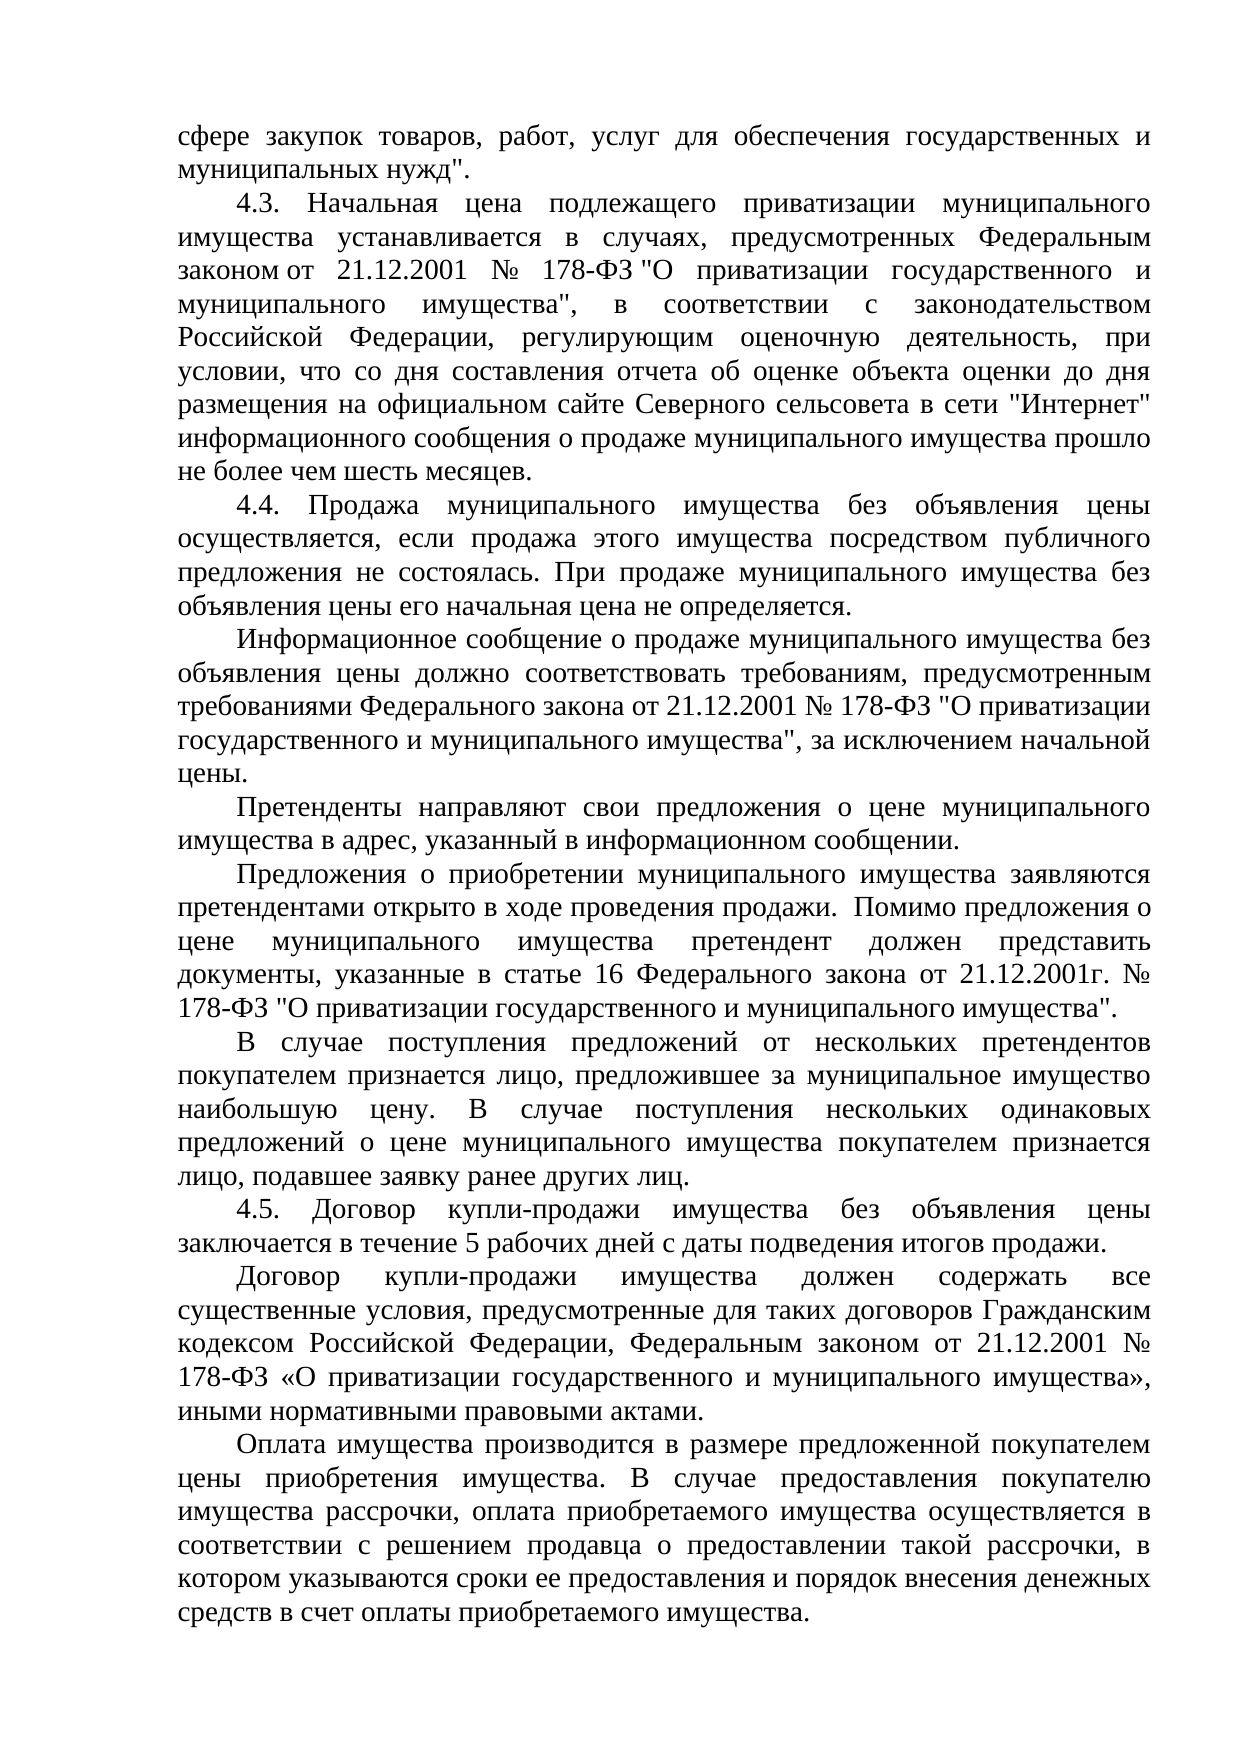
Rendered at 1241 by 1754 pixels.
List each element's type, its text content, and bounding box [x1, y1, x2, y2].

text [177, 118, 1152, 185]
text Предложения о приобретении муниципального имущества заявляются претендентами открыто в ходе проведения продажи. Помимо предложения о цене муниципального имущества претендент должен представить документы, указанные в статье 16 Федерального закона от 21.12.2001г. № 178-ФЗ "О приватизации государственного и муниципального имущества". [177, 856, 1152, 1024]
text В случае поступления предложений от нескольких претендентов покупателем признается лицо, предложившее за муниципальное имущество наибольшую цену. В случае поступления нескольких одинаковых предложений о цене муниципального имущества покупателем признается лицо, подавшее заявку ранее других лиц. [177, 1024, 1152, 1191]
text Оплата имущества производится в размере предложенной покупателем цены приобретения имущества. В случае предоставления покупателю имущества рассрочки, оплата приобретаемого имущества осуществляется в соответствии с решением продавца о предоставлении такой рассрочки, в котором указываются сроки ее предоставления и порядок внесения денежных средств в счет оплаты приобретаемого имущества. [177, 1426, 1152, 1627]
text 4.3. Начальная цена подлежащего приватизации муниципального имущества устанавливается в случаях, предусмотренных Федеральным законом от 21.12.2001 № 178-ФЗ "О приватизации государственного и муниципального имущества", в соответствии с законодательством Российской Федерации, регулирующим оценочную деятельность, при условии, что со дня составления отчета об оценке объекта оценки до дня размещения на официальном сайте Северного сельсовета в сети "Интернет" информационного сообщения о продаже муниципального имущества прошло не более чем шесть месяцев. [177, 185, 1152, 487]
text 4.5. Договор купли-продажи имущества без объявления цены заключается в течение 5 рабочих дней с даты подведения итогов продажи. [177, 1191, 1152, 1258]
text 4.4. Продажа муниципального имущества без объявления цены осуществляется, если продажа этого имущества посредством публичного предложения не состоялась. При продаже муниципального имущества без объявления цены его начальная цена не определяется. [177, 487, 1152, 621]
text Информационное сообщение о продаже муниципального имущества без объявления цены должно соответствовать требованиям, предусмотренным требованиями Федерального закона от 21.12.2001 № 178-ФЗ "О приватизации государственного и муниципального имущества", за исключением начальной цены. [177, 621, 1152, 789]
text Претенденты направляют свои предложения о цене муниципального имущества в адрес, указанный в информационном сообщении. [177, 789, 1152, 856]
text Договор купли-продажи имущества должен содержать все существенные условия, предусмотренные для таких договоров Гражданским кодексом Российской Федерации, Федеральным законом от 21.12.2001 № 178-ФЗ «О приватизации государственного и муниципального имущества», иными нормативными правовыми актами. [177, 1258, 1152, 1426]
